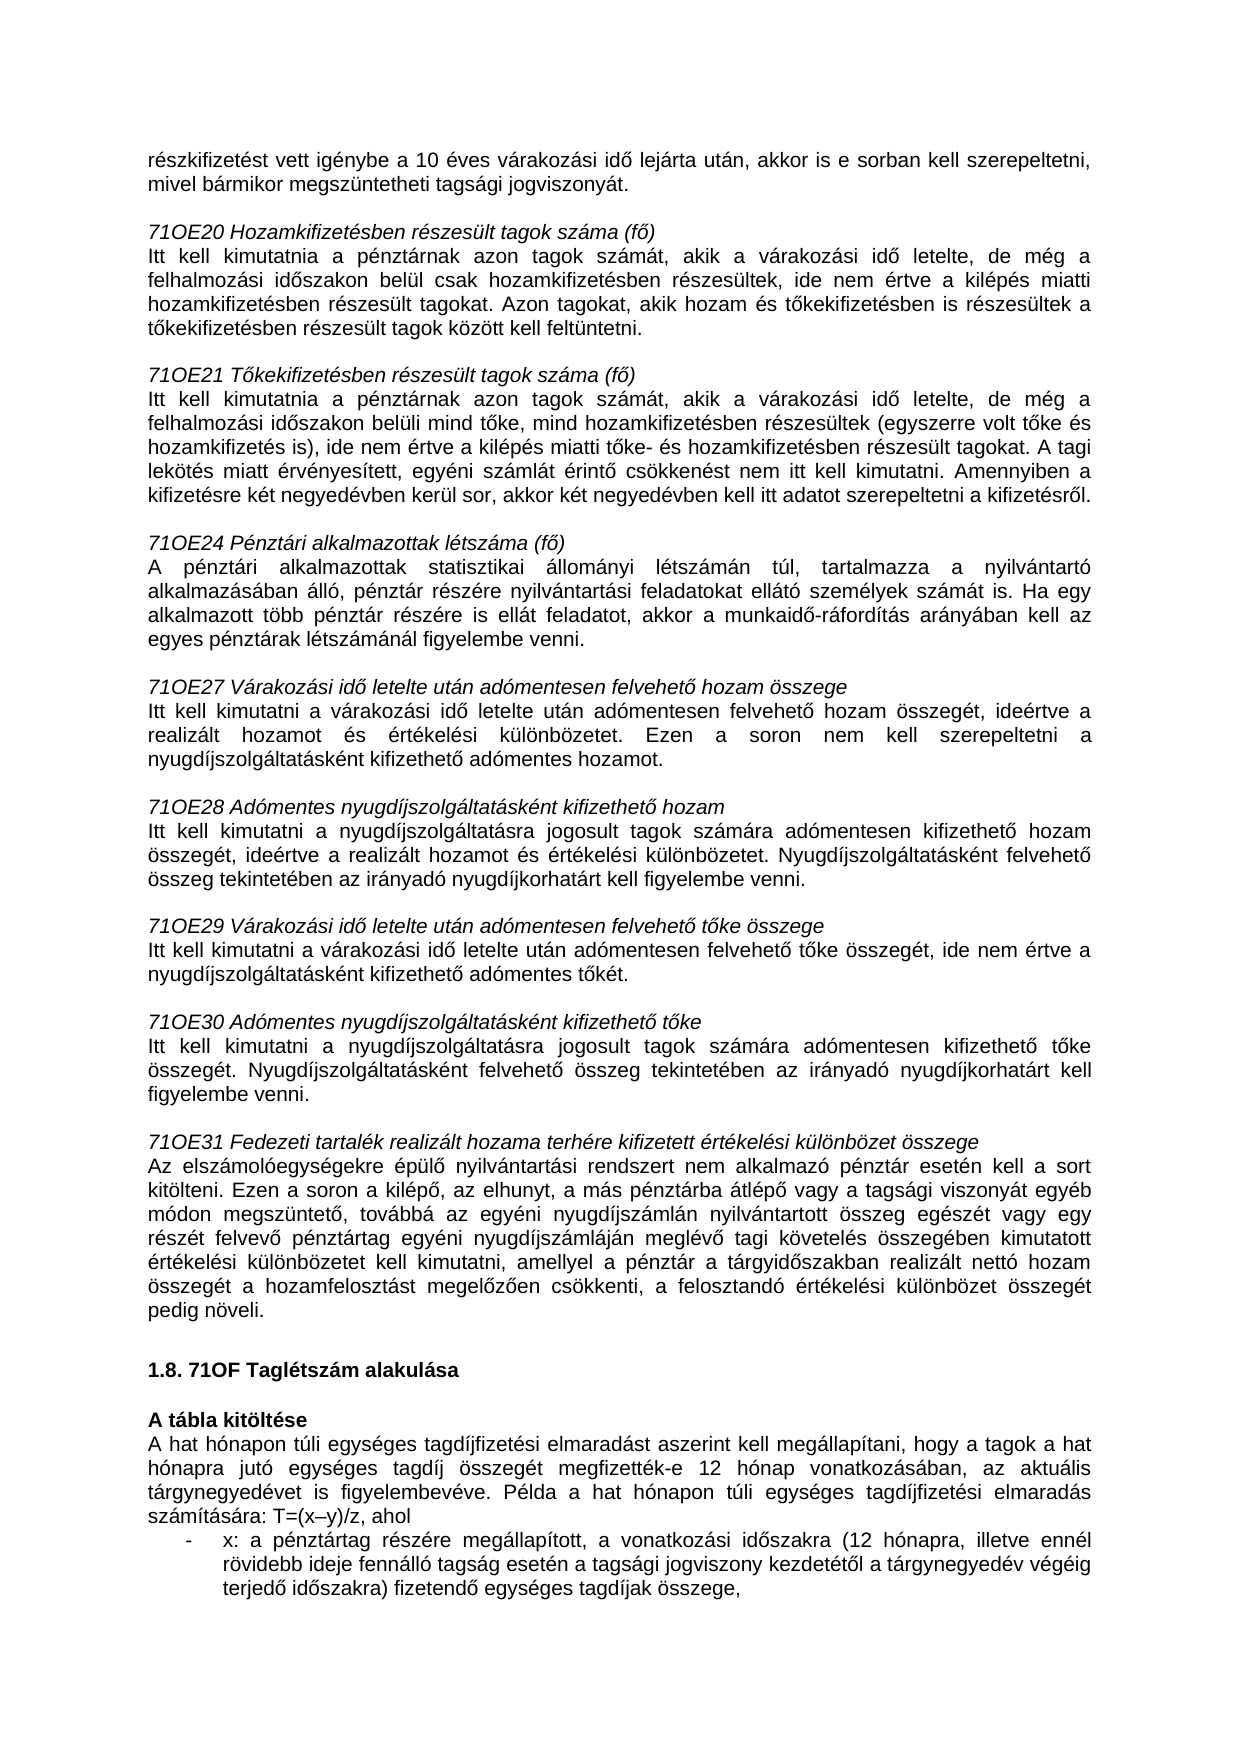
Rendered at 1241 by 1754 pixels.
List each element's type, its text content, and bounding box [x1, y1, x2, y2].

text Az elszámolóegységekre épülő nyilvántartási rendszert nem alkalmazó pénztár esetén kell a sort kitölteni. Ezen a soron a kilépő, az elhunyt, a más pénztárba átlépő vagy a tagsági viszonyát egyéb módon megszüntető, továbbá az egyéni nyugdíjszámlán nyilvántartott összeg egészét vagy egy részét felvevő pénztártag egyéni nyugdíjszámláján meglévő tagi követelés összegében kimutatott értékelési különbözetet kell kimutatni, amellyel a pénztár a tárgyidőszakban realizált nettó hozam összegét a hozamfelosztást megelőzően csökkenti, a felosztandó értékelési különbözet összegét pedig növeli. [148, 1154, 1093, 1322]
text 1.8. 71OF Taglétszám alakulása [148, 1358, 1093, 1382]
text 71OE29 Várakozási idő letelte után adómentesen felvehető tőke összege [148, 914, 1093, 938]
text 71OE24 Pénztári alkalmazottak létszáma (fő) [148, 531, 1093, 555]
text 71OE28 Adómentes nyugdíjszolgáltatásként kifizethető hozam [148, 794, 1093, 818]
text 71OE20 Hozamkifizetésben részesült tagok száma (fő) [148, 219, 1093, 243]
text Itt kell kimutatnia a pénztárnak azon tagok számát, akik a várakozási idő letelte, de még a felhalmozási időszakon belül csak hozamkifizetésben részesültek, ide nem értve a kilépés miatti hozamkifizetésben részesült tagokat. Azon tagokat, akik hozam és tőkekifizetésben is részesültek a tőkekifizetésben részesült tagok között kell feltüntetni. [148, 243, 1093, 339]
text 71OE31 Fedezeti tartalék realizált hozama terhére kifizetett értékelési különbözet összege [148, 1130, 1093, 1154]
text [148, 148, 1093, 196]
text 71OE27 Várakozási idő letelte után adómentesen felvehető hozam összege [148, 675, 1093, 699]
text A tábla kitöltése [148, 1408, 1093, 1432]
text 71OE21 Tőkekifizetésben részesült tagok száma (fő) [148, 363, 1093, 387]
text Itt kell kimutatni a nyugdíjszolgáltatásra jogosult tagok számára adómentesen kifizethető tőke összegét. Nyugdíjszolgáltatásként felvehető összeg tekintetében az irányadó nyugdíjkorhatárt kell figyelembe venni. [148, 1034, 1093, 1106]
text A pénztári alkalmazottak statisztikai állományi létszámán túl, tartalmazza a nyilvántartó alkalmazásában álló, pénztár részére nyilvántartási feladatokat ellátó személyek számát is. Ha egy alkalmazott több pénztár részére is ellát feladatot, akkor a munkaidő-ráfordítás arányában kell az egyes pénztárak létszámánál figyelembe venni. [148, 555, 1093, 651]
text Itt kell kimutatni a várakozási idő letelte után adómentesen felvehető tőke összegét, ide nem értve a nyugdíjszolgáltatásként kifizethető adómentes tőkét. [148, 938, 1093, 986]
text Itt kell kimutatni a várakozási idő letelte után adómentesen felvehető hozam összegét, ideértve a realizált hozamot és értékelési különbözetet. Ezen a soron nem kell szerepeltetni a nyugdíjszolgáltatásként kifizethető adómentes hozamot. [148, 699, 1093, 771]
text A hat hónapon túli egységes tagdíjfizetési elmaradást aszerint kell megállapítani, hogy a tagok a hat hónapra jutó egységes tagdíj összegét megfizették-e 12 hónap vonatkozásában, az aktuális tárgynegyedévet is figyelembevéve. Példa a hat hónapon túli egységes tagdíjfizetési elmaradás számítására: T=(x–y)/z, ahol [148, 1432, 1093, 1528]
text Itt kell kimutatnia a pénztárnak azon tagok számát, akik a várakozási idő letelte, de még a felhalmozási időszakon belüli mind tőke, mind hozamkifizetésben részesültek (egyszerre volt tőke és hozamkifizetés is), ide nem értve a kilépés miatti tőke- és hozamkifizetésben részesült tagokat. A tagi lekötés miatt érvényesített, egyéni számlát érintő csökkenést nem itt kell kimutatni. Amennyiben a kifizetésre két negyedévben kerül sor, akkor két negyedévben kell itt adatot szerepeltetni a kifizetésről. [148, 387, 1093, 507]
list x: a pénztártag részére megállapított, a vonatkozási időszakra (12 hónapra, illetve ennél rövidebb ideje fennálló tagság esetén a tagsági jogviszony kezdetétől a tárgynegyedév végéig terjedő időszakra) fizetendő egységes tagdíjak összege, [185, 1528, 1093, 1600]
text 71OE30 Adómentes nyugdíjszolgáltatásként kifizethető tőke [148, 1010, 1093, 1034]
text Itt kell kimutatni a nyugdíjszolgáltatásra jogosult tagok számára adómentesen kifizethető hozam összegét, ideértve a realizált hozamot és értékelési különbözetet. Nyugdíjszolgáltatásként felvehető összeg tekintetében az irányadó nyugdíjkorhatárt kell figyelembe venni. [148, 818, 1093, 890]
